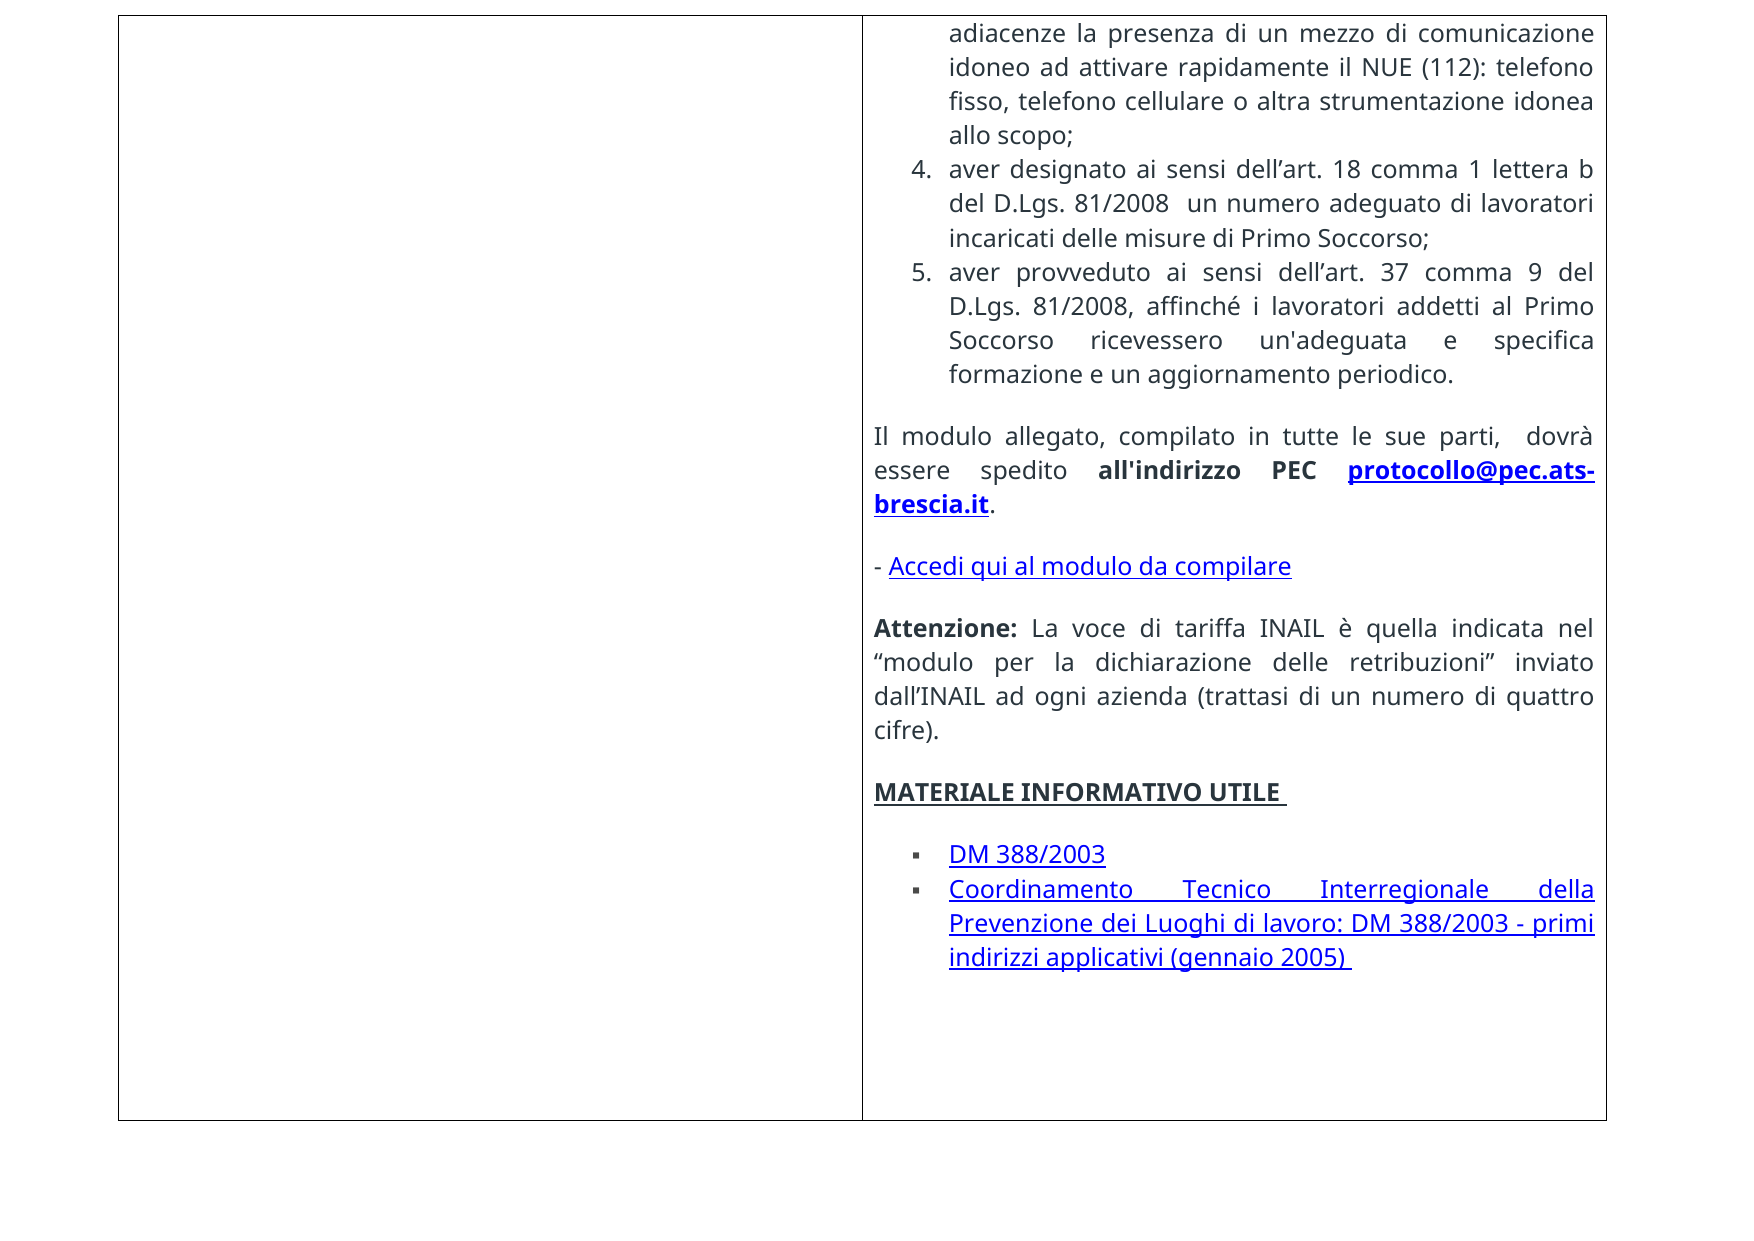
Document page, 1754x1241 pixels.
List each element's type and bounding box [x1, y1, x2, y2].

table_cell [863, 16, 1606, 1119]
table_cell [119, 16, 862, 1119]
